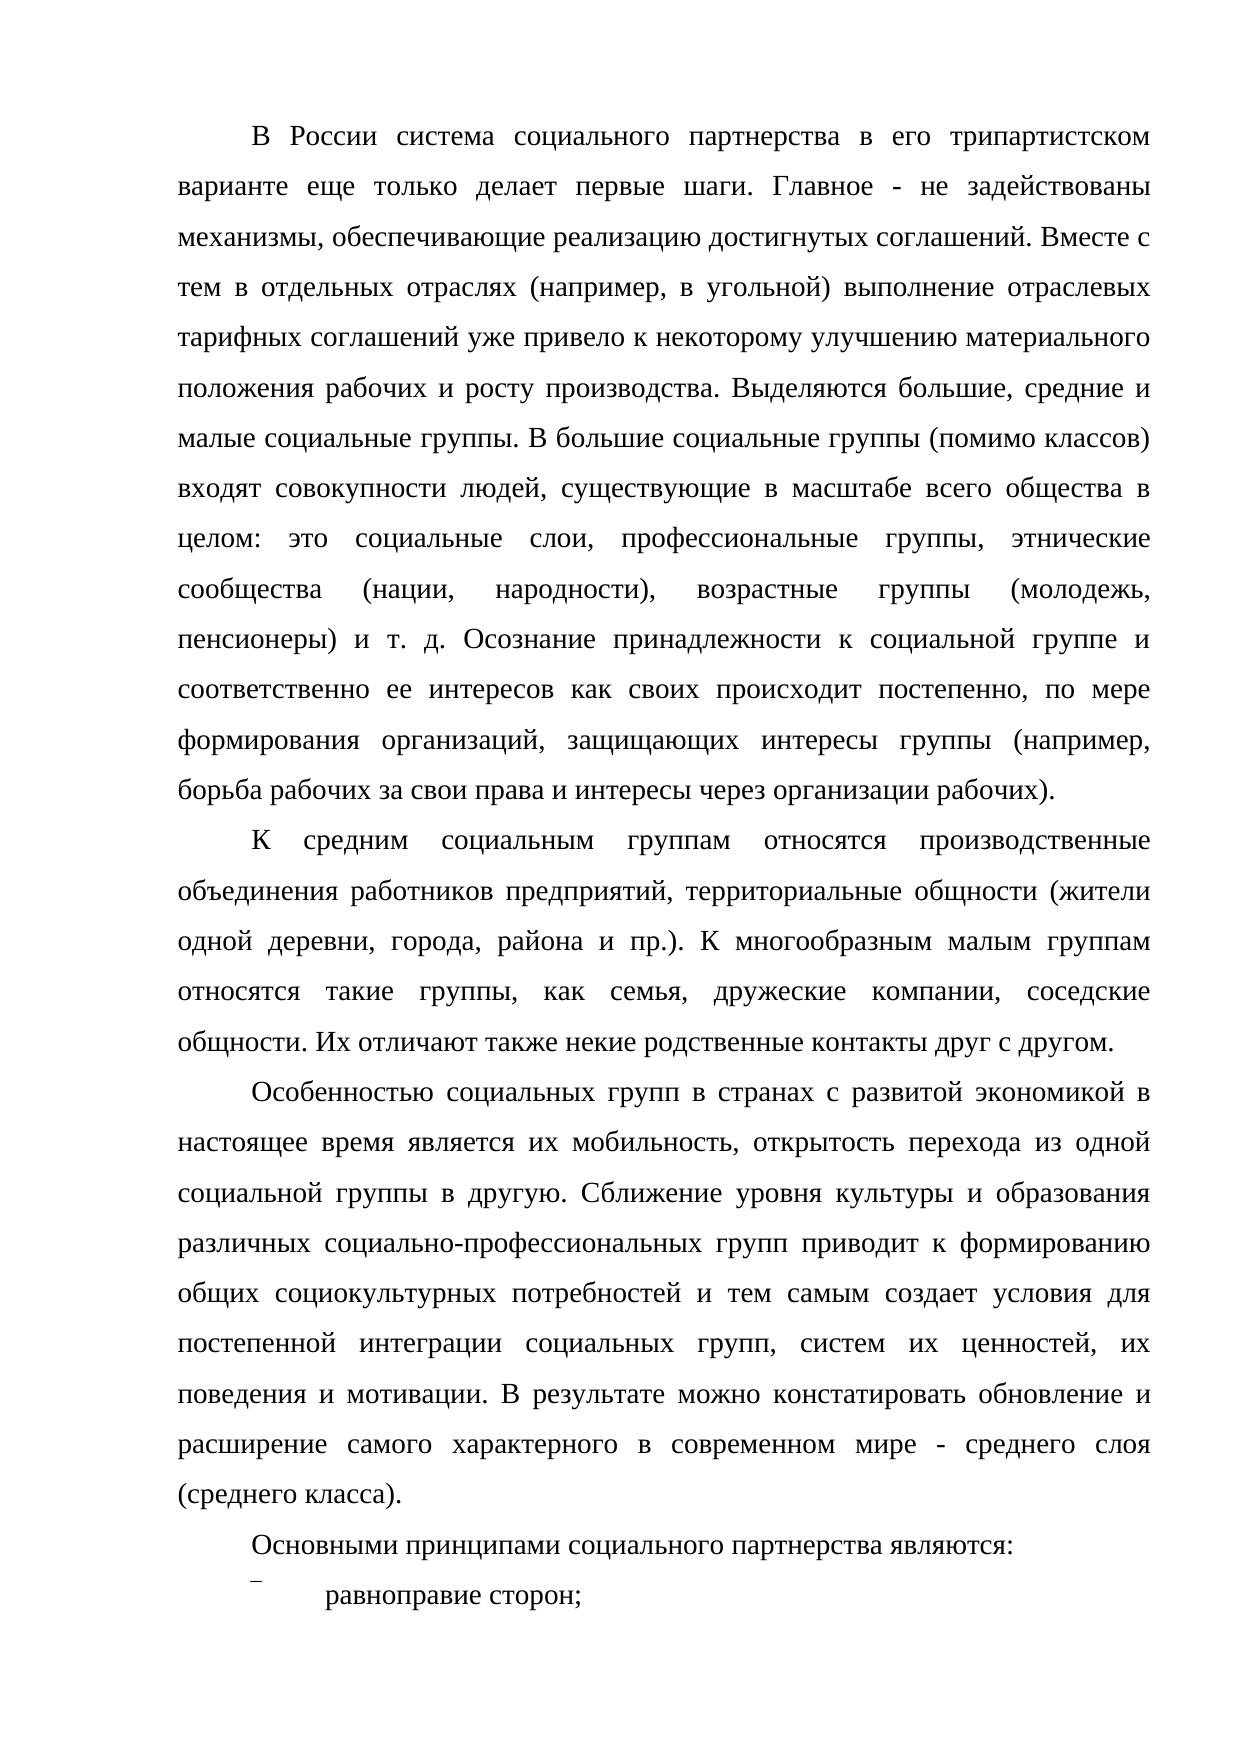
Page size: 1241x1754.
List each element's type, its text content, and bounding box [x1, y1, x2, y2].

text К средним социальным группам относятся производственные объединения работников предприятий, территориальные общности (жители одной деревни, города, района и пр.). К многообразным малым группам относятся такие группы, как семья, дружеские компании, соседские общности. Их отличают также некие родственные контакты друг с другом. [177, 822, 1152, 1057]
text Основными принципами социального партнерства являются: [177, 1527, 1152, 1560]
list равноправие сторон; [177, 1577, 1152, 1611]
text Особенностью социальных групп в странах с развитой экономикой в настоящее время является их мобильность, открытость перехода из одной социальной группы в другую. Сближение уровня культуры и образования различных социально-профессиональных групп приводит к формированию общих социокультурных потребностей и тем самым создает условия для постепенной интеграции социальных групп, систем их ценностей, их поведения и мотивации. В результате можно констатировать обновление и расширение самого характерного в современном мире - среднего слоя (среднего класса). [177, 1074, 1152, 1510]
text В России система социального партнерства в его трипартистском варианте еще только делает первые шаги. Главное - не задействованы механизмы, обеспечивающие реализацию достигнутых соглашений. Вместе с тем в отдельных отраслях (например, в угольной) выполнение отраслевых тарифных соглашений уже привело к некоторому улучшению материального положения рабочих и росту производства. Выделяются большие, средние и малые социальные группы. В большие социальные группы (помимо классов) входят совокупности людей, существующие в масштабе всего общества в целом: это социальные слои, профессиональные группы, этнические сообщества (нации, народности), возрастные группы (молодежь, пенсионеры) и т. д. Осознание принадлежности к социальной группе и соответственно ее интересов как своих происходит постепенно, по мере формирования организаций, защищающих интересы группы (например, борьба рабочих за свои права и интересы через организации рабочих). [177, 118, 1152, 806]
